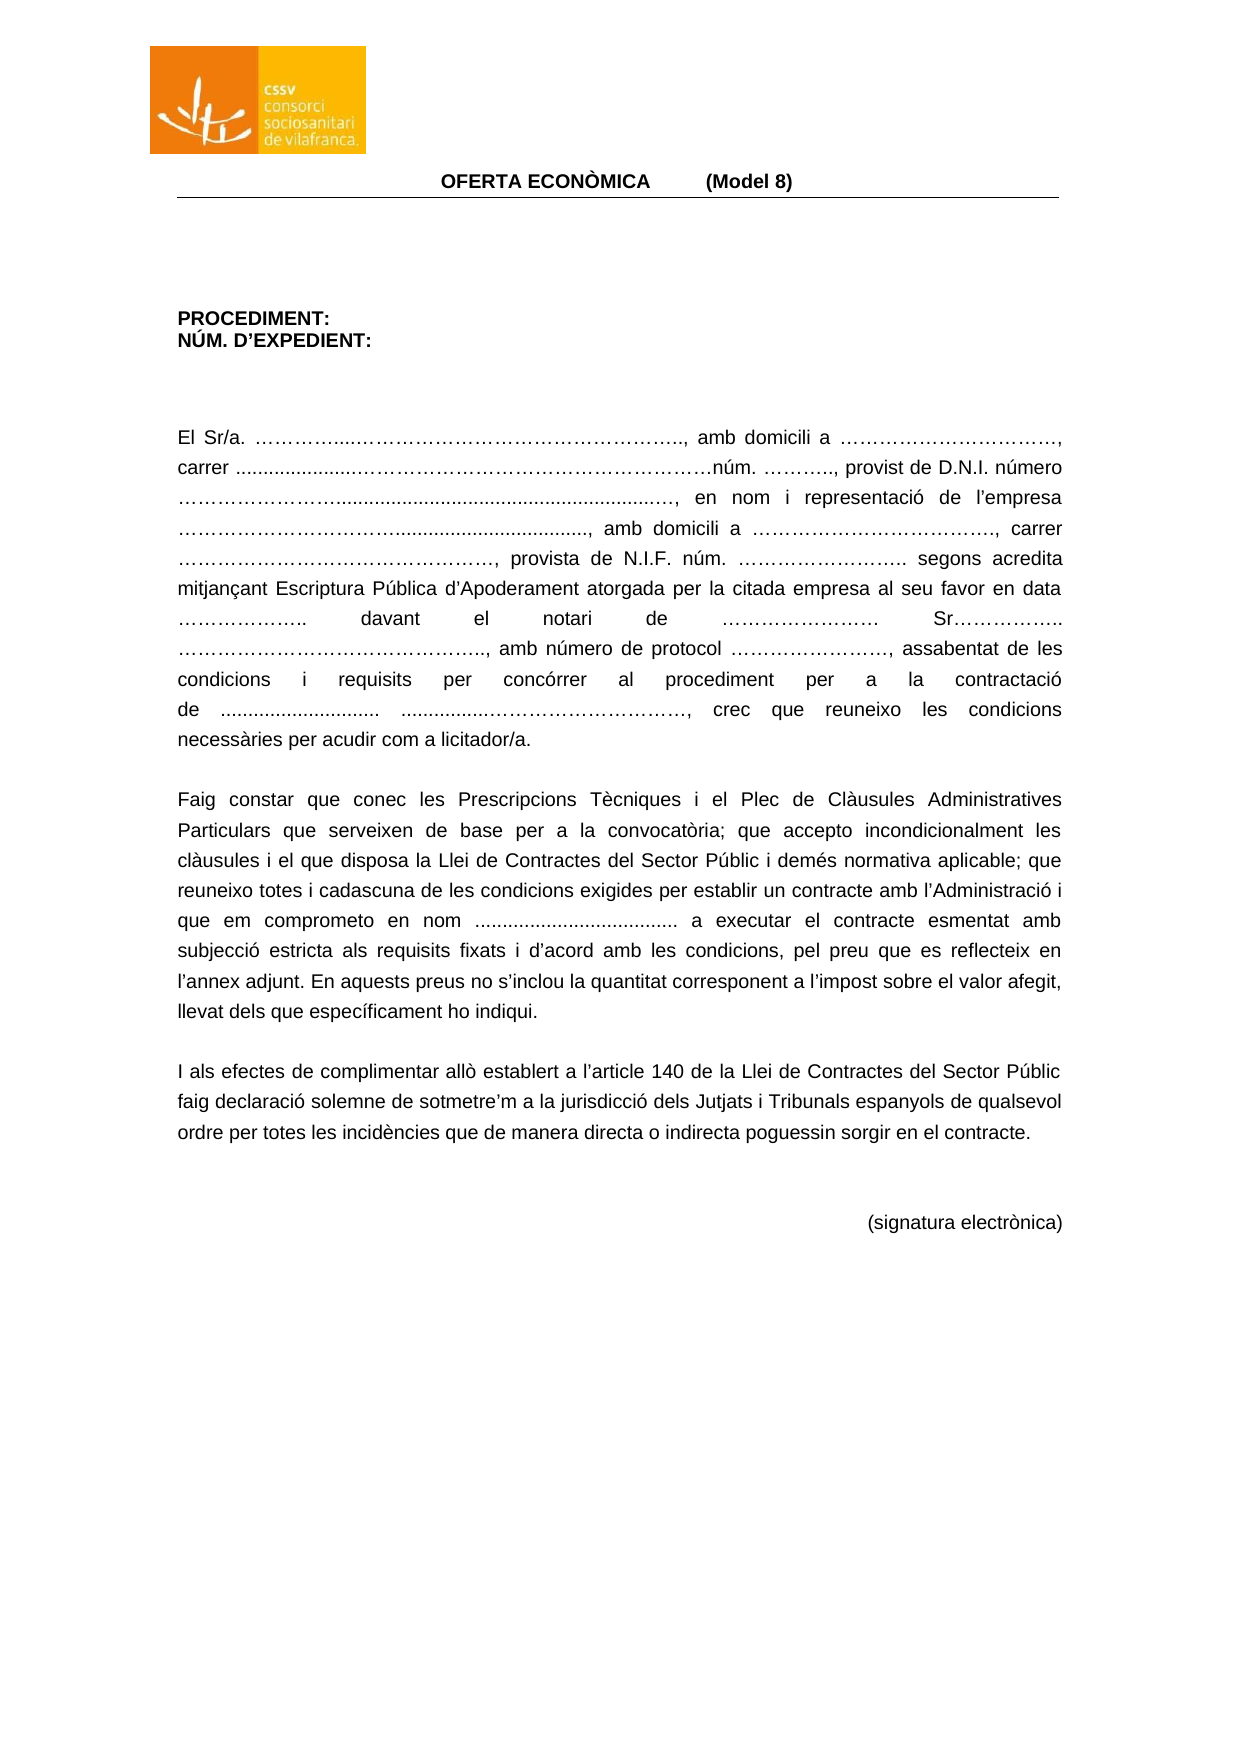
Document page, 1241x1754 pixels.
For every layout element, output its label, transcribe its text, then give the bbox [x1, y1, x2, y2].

subtitle OFERTA ECONÒMICA (Model 8) [170, 170, 1063, 193]
text I als efectes de complimentar allò establert a l’article 140 de la Llei de Contractes del Sector Públic faig declaració solemne de sotmetre’m a la jurisdicció dels Jutjats i Tribunals espanyols de qualsevol ordre per totes les incidències que de manera directa o indirecta poguessin sorgir en el contracte. [177, 1054, 1063, 1145]
text PROCEDIMENT: [177, 307, 1063, 329]
picture [150, 46, 366, 154]
text El Sr/a. …………....………………………………………….., amb domicili a ……………………………, carrer ......................………………………………………………núm. ……….., provist de D.N.I. número ……………………..........................................................…, en nom i representació de l’empresa ……………………………..................................., amb domicili a ………………………………., carrer …………………………………………, provista de N.I.F. núm. …………………….. segons acredita mitjançant Escriptura Pública d’Apoderament atorgada per la citada empresa al seu favor en data ……………….. davant el notari de …………………… Sr…………….. ……………………………………….., amb número de protocol ……………………, assabentat de les condicions i requisits per concórrer al procediment per a la contractació de ............................. ................…………………………, crec que reuneixo les condicions necessàries per acudir com a licitador/a. [177, 420, 1063, 752]
subtitle (signatura electrònica) [177, 1209, 1063, 1234]
text Faig constar que conec les Prescripcions Tècniques i el Plec de Clàusules Administratives Particulars que serveixen de base per a la convocatòria; que accepto incondicionalment les clàusules i el que disposa la Llei de Contractes del Sector Públic i demés normativa aplicable; que reuneixo totes i cadascuna de les condicions exigides per establir un contracte amb l’Administració i que em comprometo en nom ..................................... a executar el contracte esmentat amb subjecció estricta als requisits fixats i d’acord amb les condicions, pel preu que es reflecteix en l’annex adjunt. En aquests preus no s’inclou la quantitat corresponent a l’impost sobre el valor afegit, llevat dels que específicament ho indiqui. [177, 783, 1063, 1024]
subtitle NÚM. D’EXPEDIENT: [177, 329, 1063, 352]
